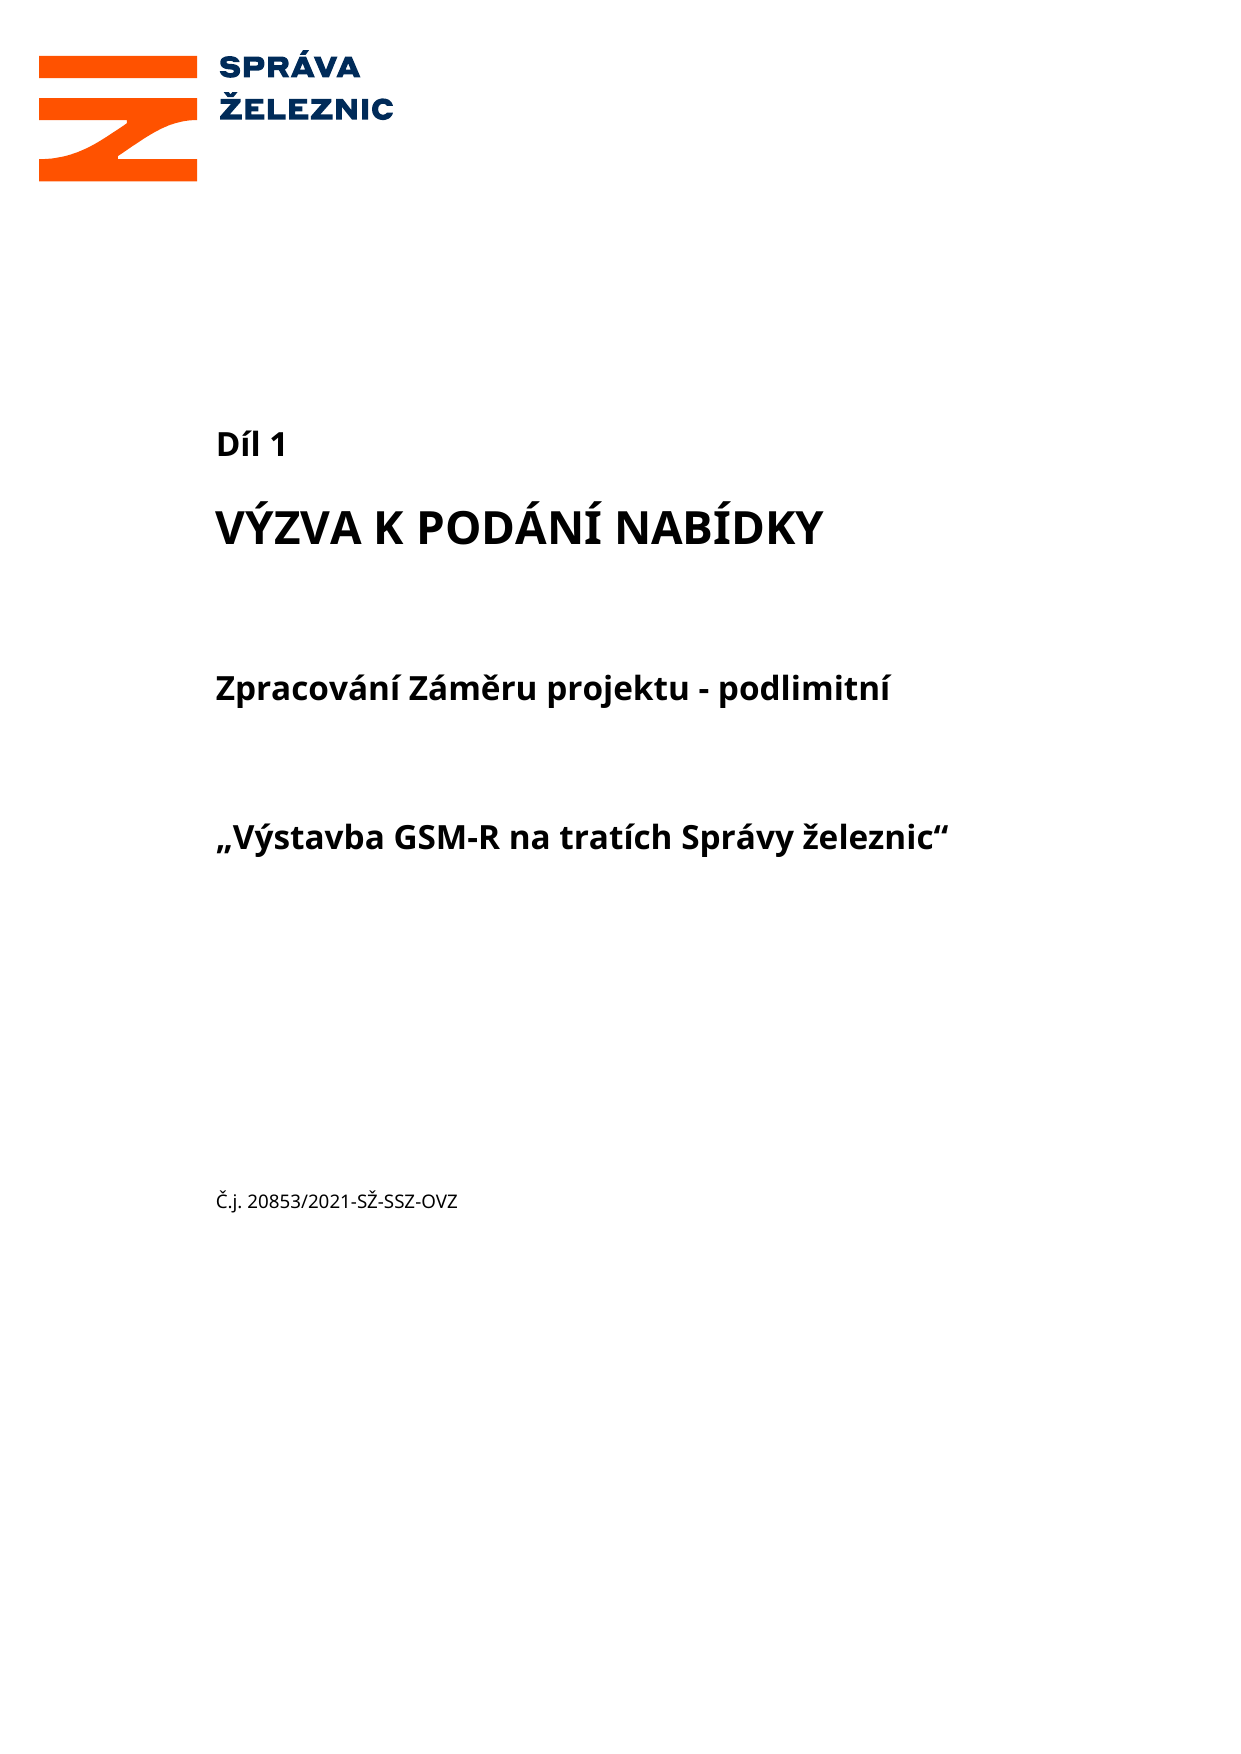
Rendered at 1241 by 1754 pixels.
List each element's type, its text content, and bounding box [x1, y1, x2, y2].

list Č.j. 20853/2021-SŽ-SSZ-OVZ [216, 1188, 1122, 1214]
text Díl 1 [216, 421, 1122, 466]
text „Výstavba GSM-R na tratích Správy železnic“ [216, 814, 1122, 859]
text VÝZVA K PODÁNÍ NABÍDKY [216, 496, 1122, 558]
text Zpracování Záměru projektu - podlimitní [216, 664, 1122, 710]
